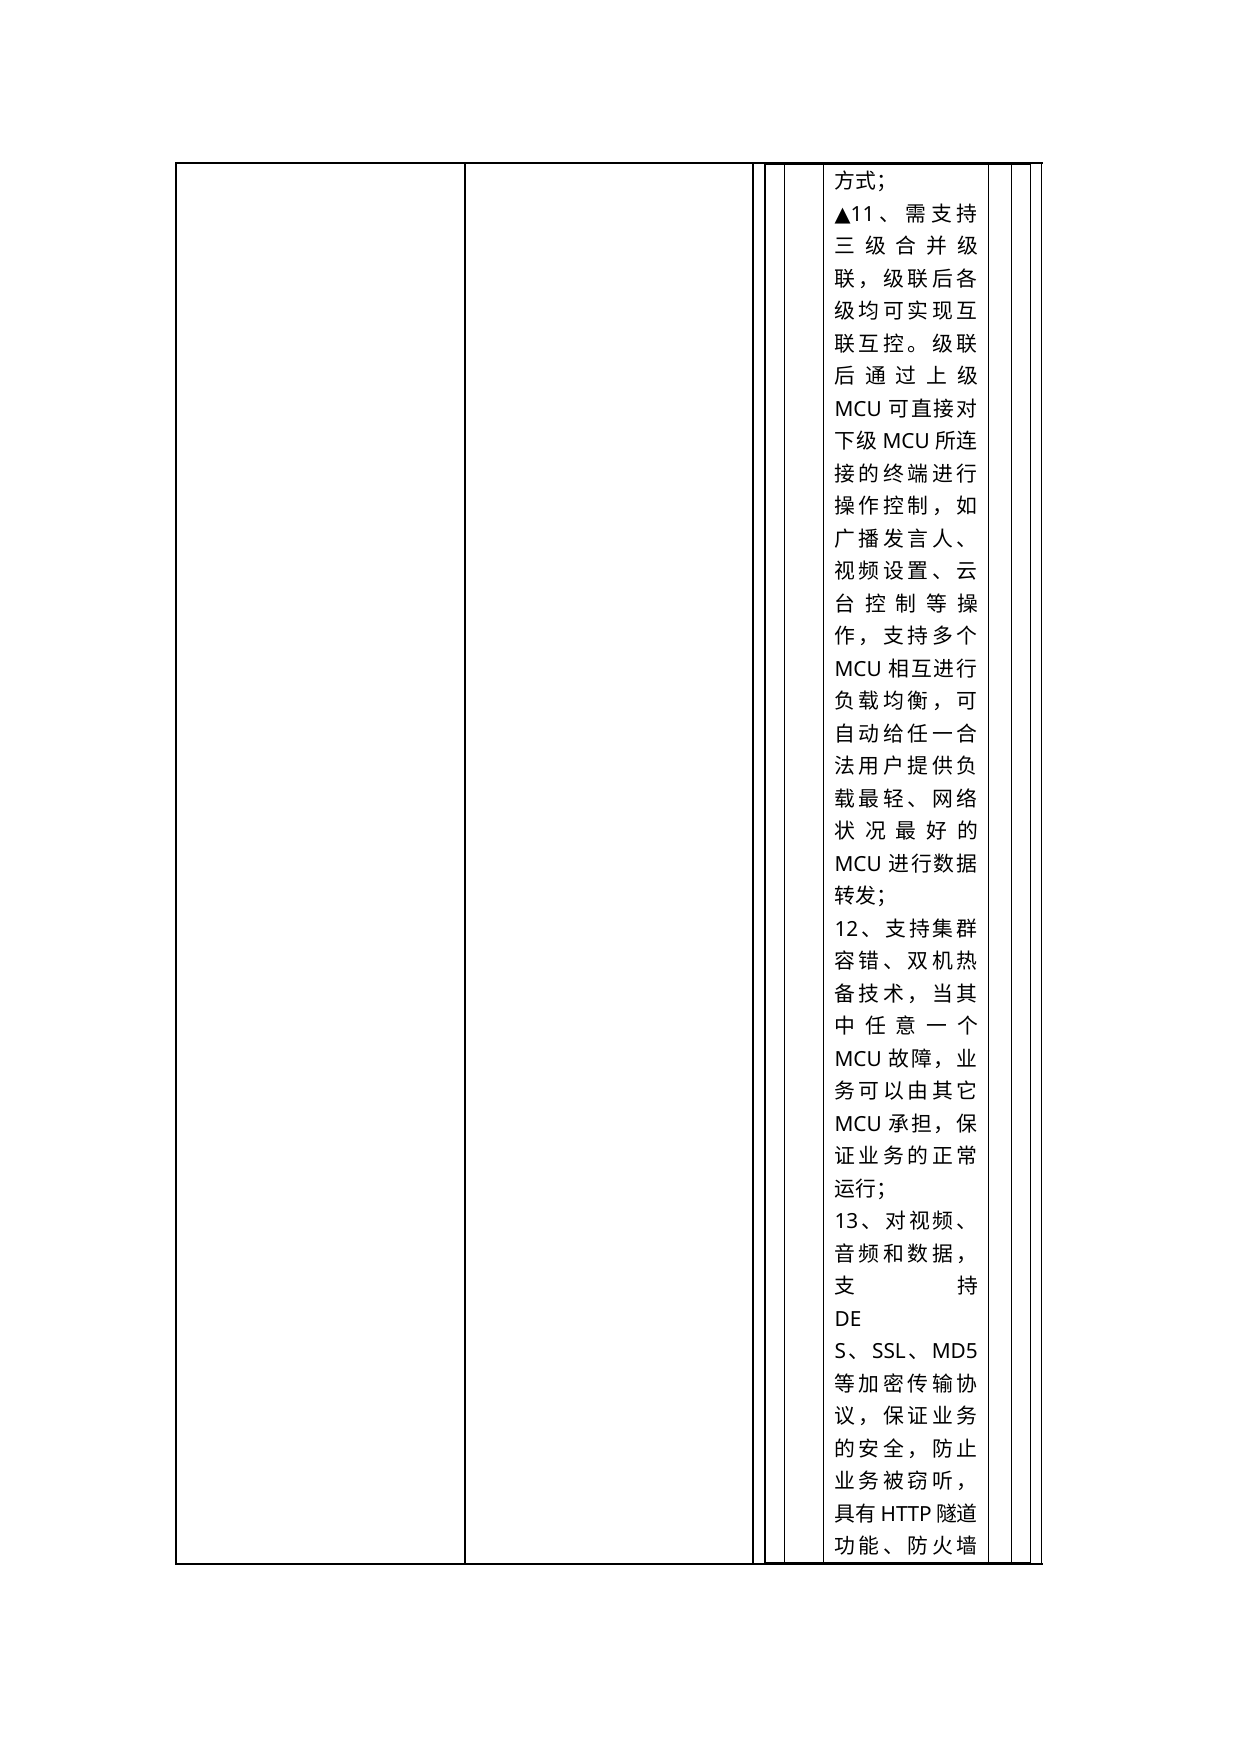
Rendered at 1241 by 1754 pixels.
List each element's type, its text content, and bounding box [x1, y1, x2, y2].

table_cell [466, 164, 752, 1563]
table_cell [766, 165, 784, 1562]
table_cell [824, 165, 988, 1562]
table_cell [785, 165, 823, 1562]
table_cell 1 [177, 164, 464, 1563]
table_cell [1031, 164, 1041, 1563]
table_cell [1012, 165, 1030, 1562]
table_cell [989, 165, 1011, 1562]
table_cell [754, 164, 764, 1563]
